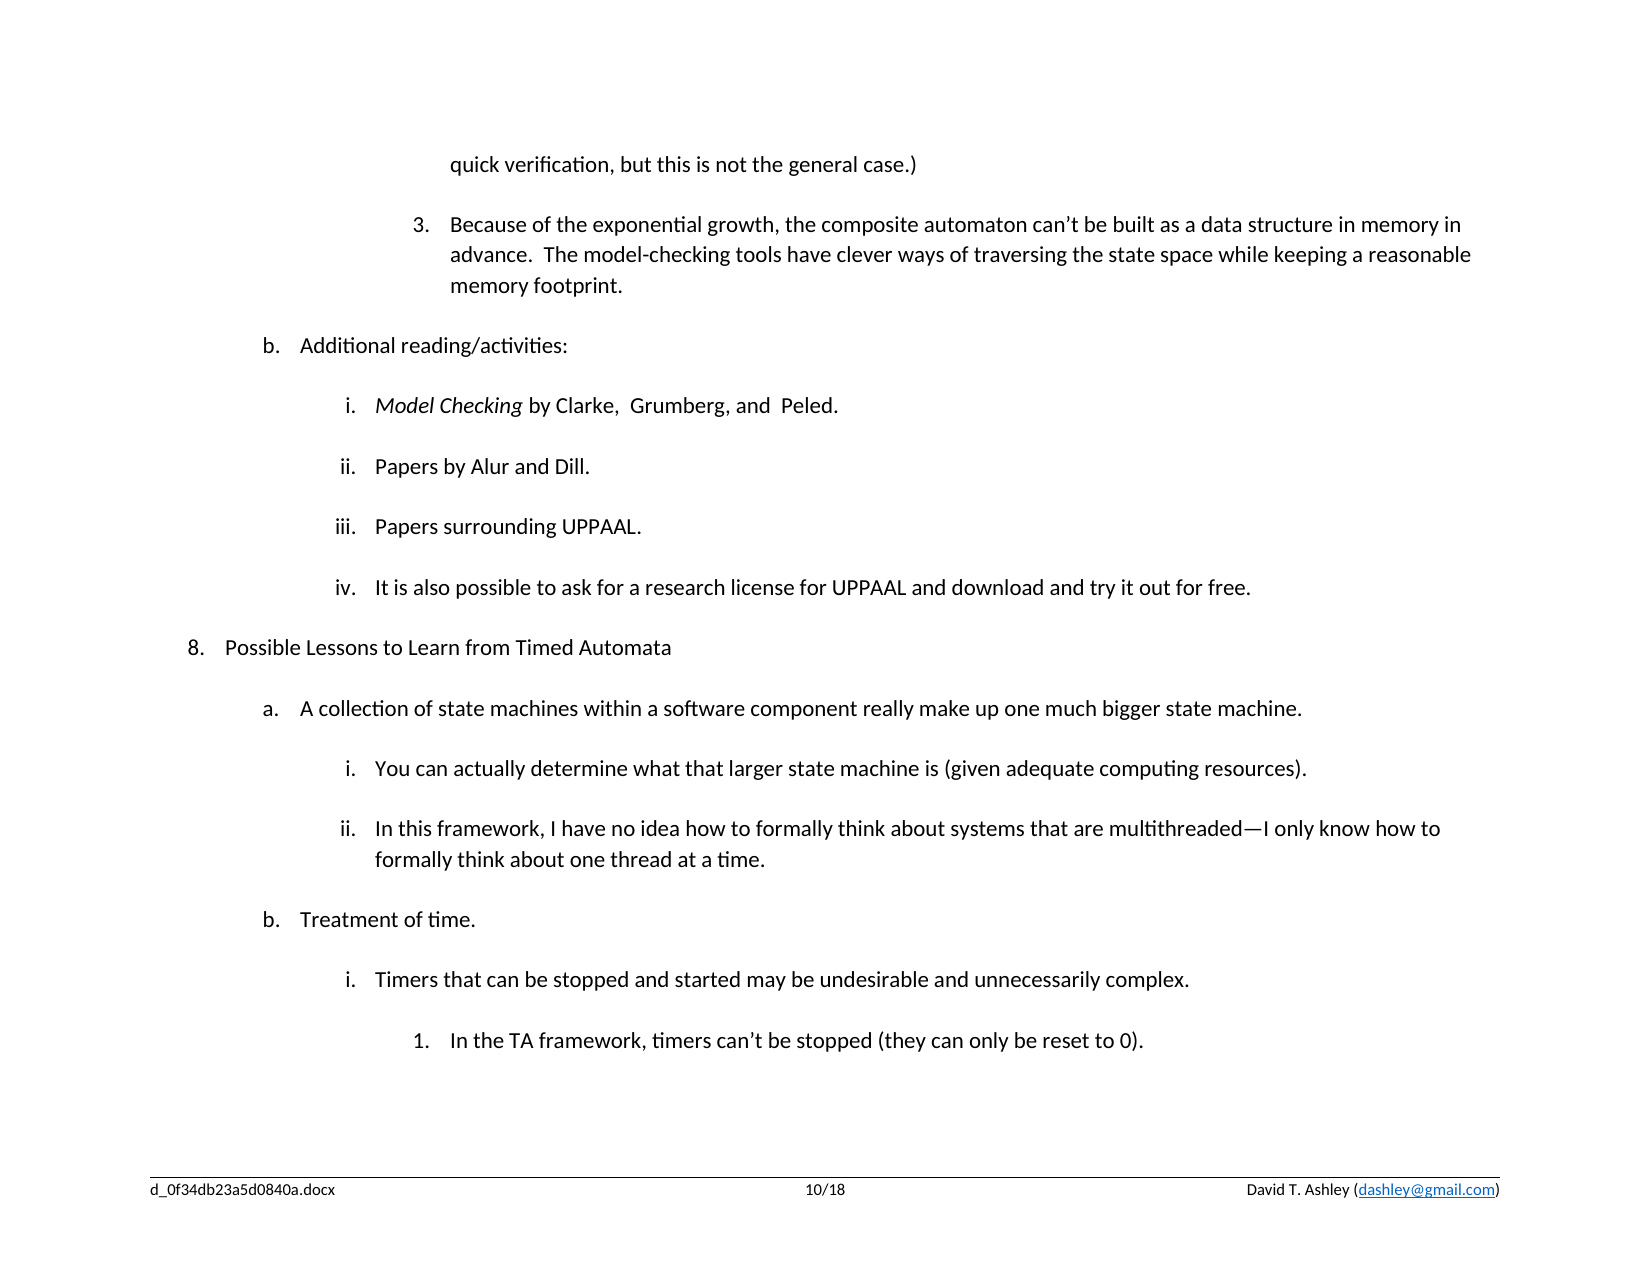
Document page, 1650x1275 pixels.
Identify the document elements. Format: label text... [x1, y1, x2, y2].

list Papers surrounding UPPAAL. [356, 512, 1500, 571]
list Because of the exponential growth, the composite automaton can’t be built as a data structure in memory in advance. The model-checking tools have clever ways of traversing the state space while keeping a reasonable memory footprint. [412, 210, 1500, 329]
list It is also possible to ask for a research license for UPPAAL and download and try it out for free. [356, 573, 1500, 631]
list Timers that can be stopped and started may be undesirable and unnecessarily complex. [356, 966, 1500, 1024]
list Model Checking by Clarke, Grumberg, and Peled. [356, 392, 1500, 450]
list Treatment of time. [262, 905, 1500, 963]
list Additional reading/activities: [262, 331, 1500, 389]
list You can actually determine what that larger state machine is (given adequate computing resources). [356, 754, 1500, 812]
list Papers by Alur and Dill. [356, 452, 1500, 510]
list In the TA framework, timers can’t be stopped (they can only be reset to 0). [412, 1026, 1500, 1084]
list Possible Lessons to Learn from Timed Automata [187, 633, 1500, 692]
list In this framework, I have no idea how to formally think about systems that are multithreaded—I only know how to formally think about one thread at a time. [356, 814, 1500, 903]
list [412, 150, 1500, 208]
list A collection of state machines within a software component really make up one much bigger state machine. [262, 694, 1500, 752]
